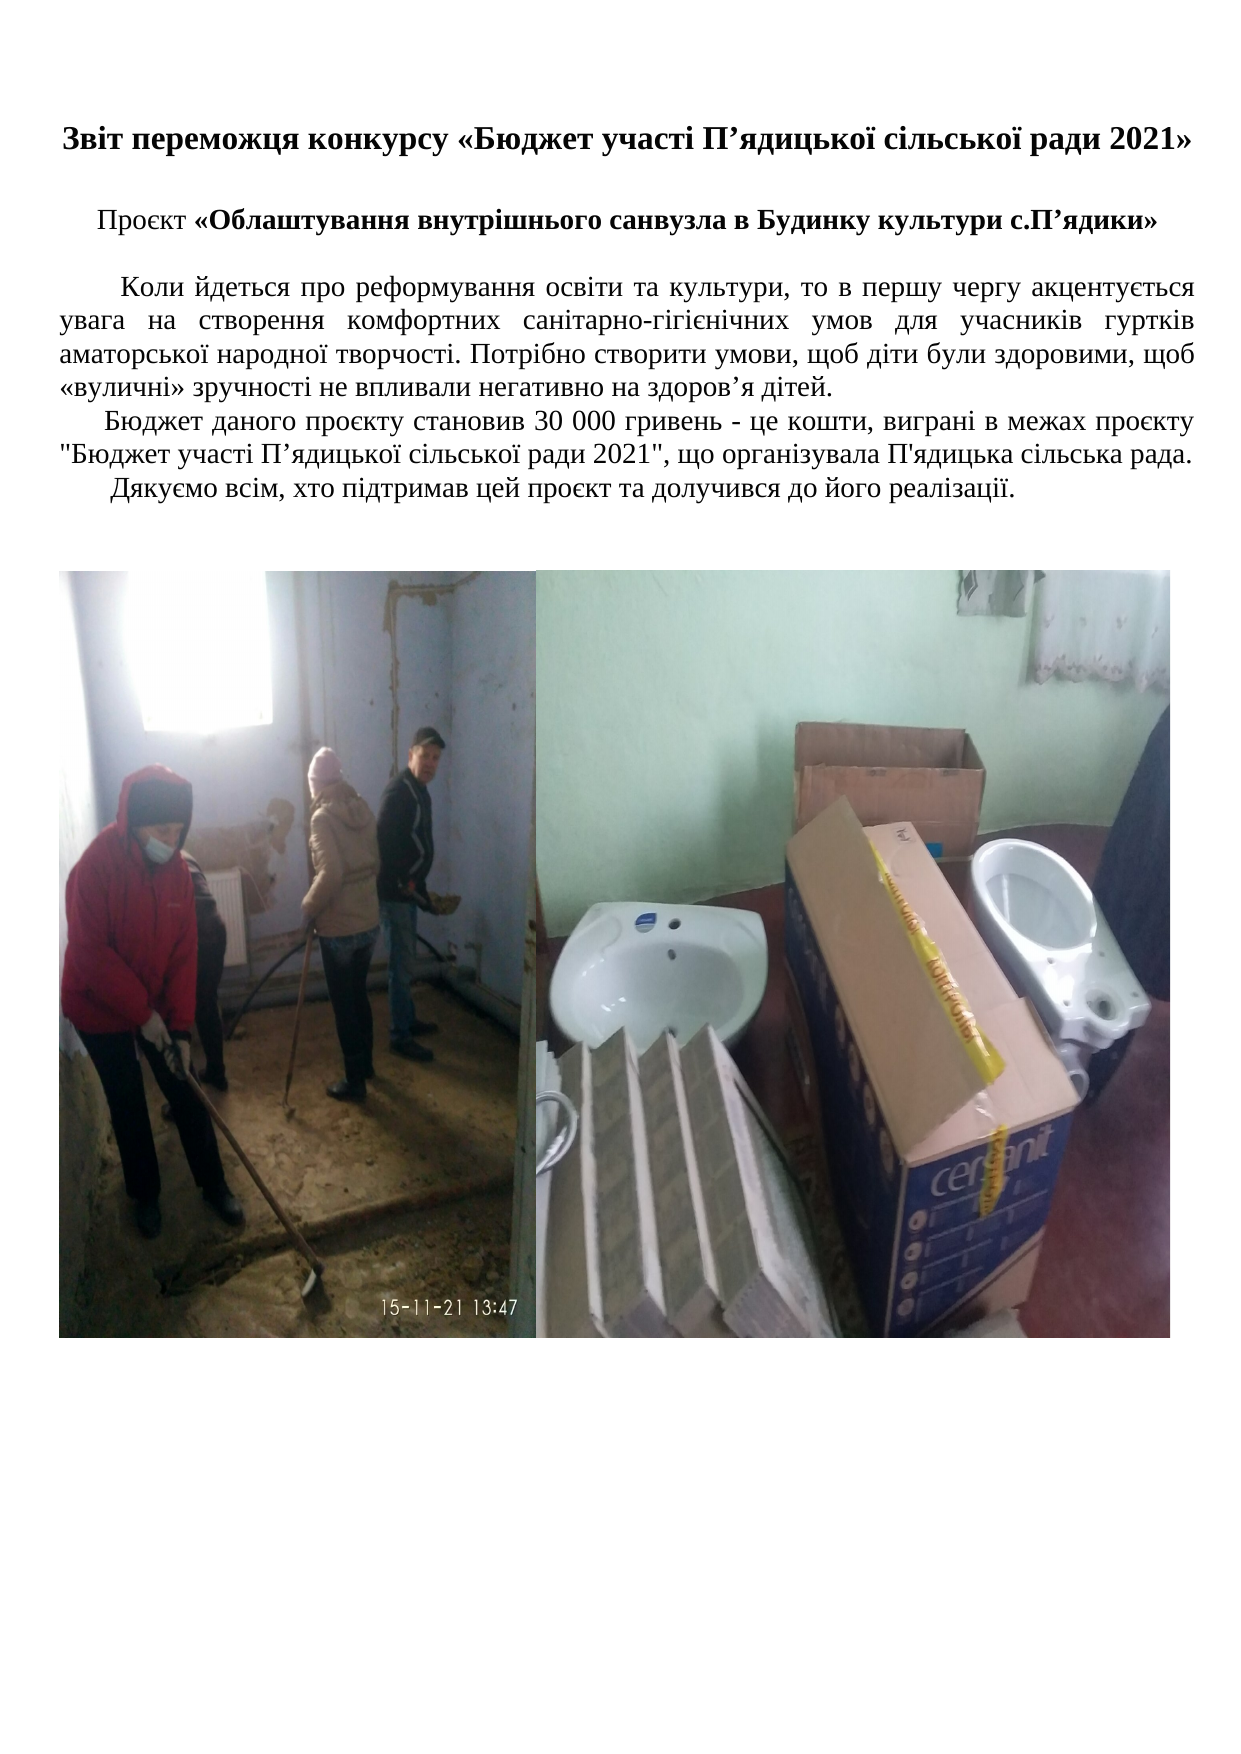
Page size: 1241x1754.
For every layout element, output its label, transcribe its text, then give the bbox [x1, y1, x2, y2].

text Дякуємо всім, хто підтримав цей проєкт та долучився до його реалізації. [59, 470, 1196, 504]
text Коли йдеться про реформування освіти та культури, то в першу чергу акцентується увага на створення комфортних санітарно-гігієнічних умов для учасників гуртків аматорської народної творчості. Потрібно створити умови, щоб діти були здоровими, щоб «вуличні» зручності не впливали негативно на здоров’я дітей. [59, 269, 1196, 403]
text Бюджет даного проєкту становив 30 000 гривень - це кошти, виграні в межах проєкту "Бюджет участі П’ядицької сільської ради 2021", що організувала П'ядицька сільська рада. [59, 403, 1196, 470]
picture [59, 570, 1171, 1338]
text Проєкт «Облаштування внутрішнього санвузла в Будинку культури с.П’ядики» [59, 202, 1196, 235]
text Звіт переможця конкурсу «Бюджет участі П’ядицької сільської ради 2021» [59, 118, 1196, 156]
